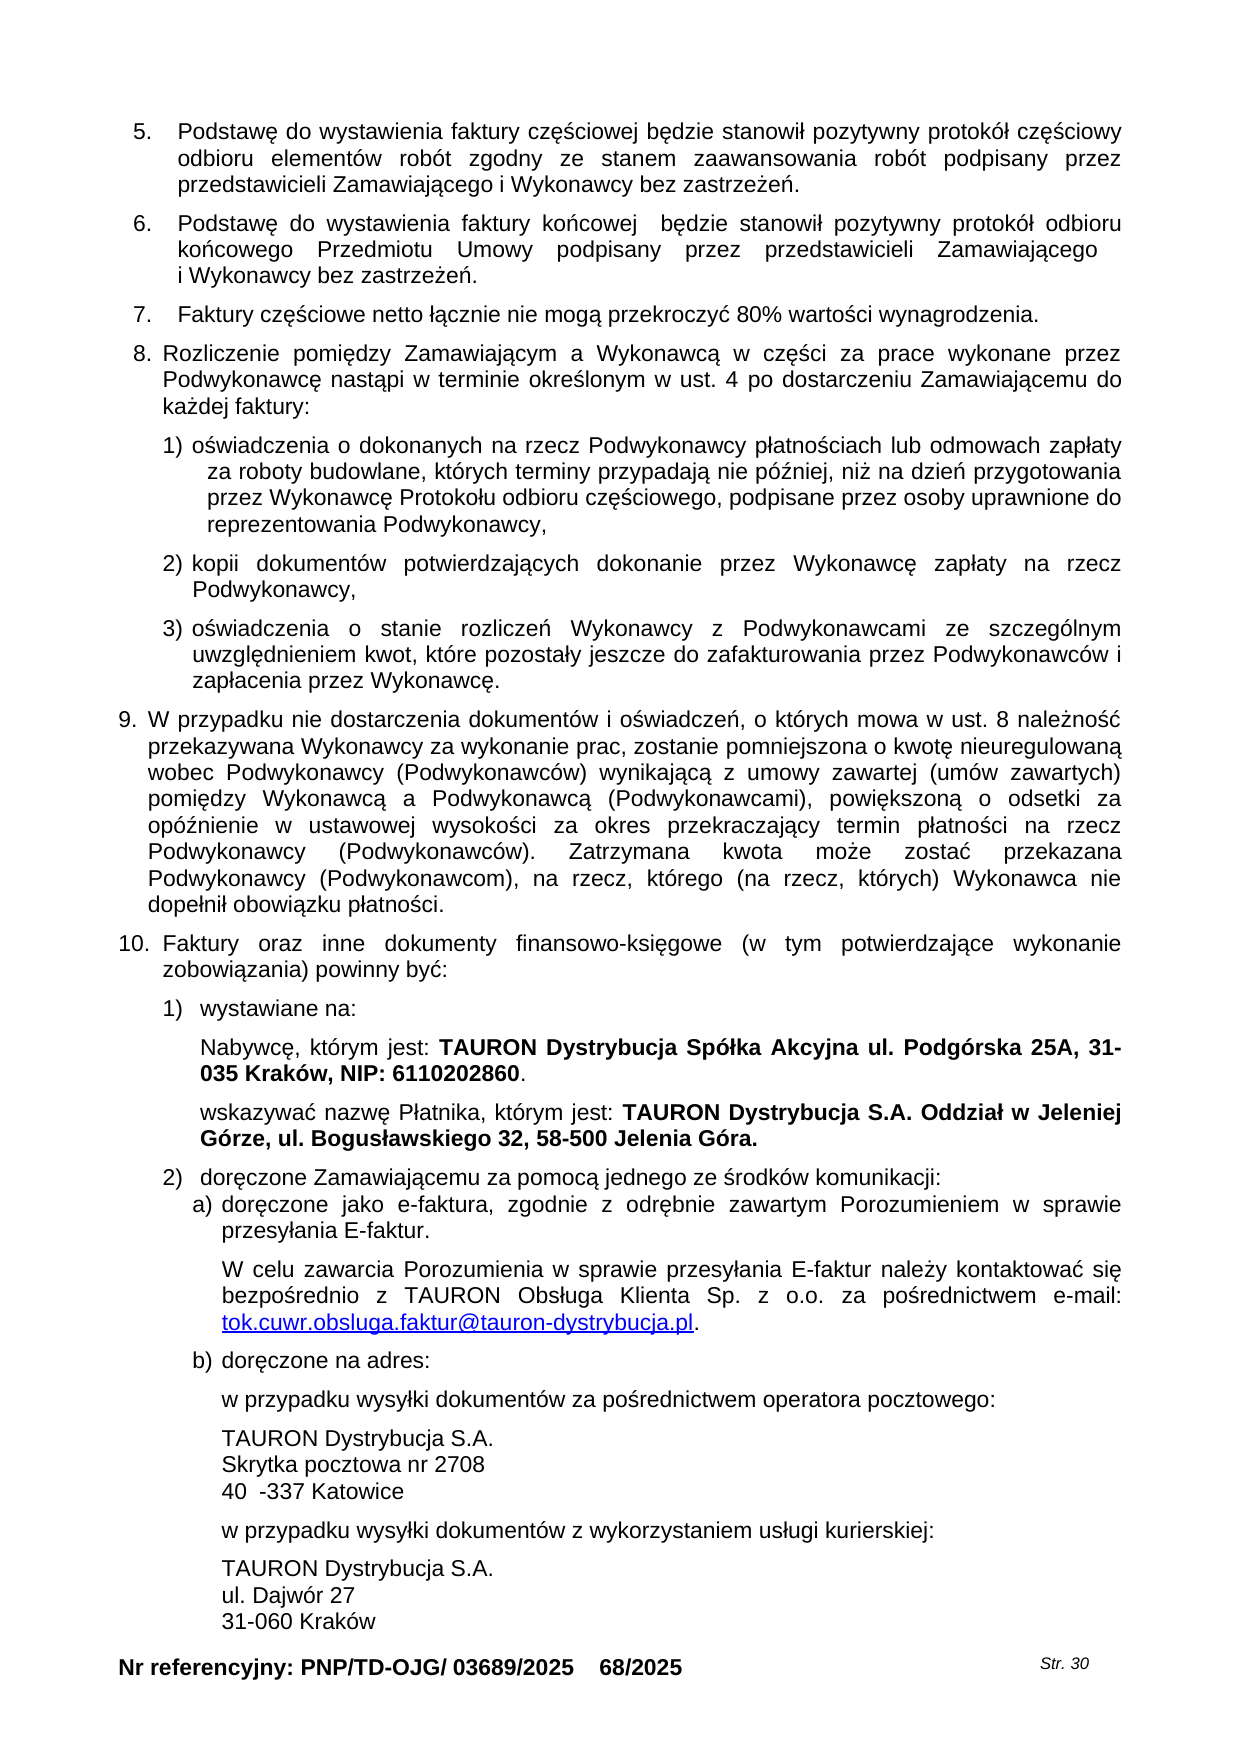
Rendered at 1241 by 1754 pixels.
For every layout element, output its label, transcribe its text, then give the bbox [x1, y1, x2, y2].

list W celu zawarcia Porozumienia w sprawie przesyłania E-faktur należy kontaktować się bezpośrednio z TAURON Obsługa Klienta Sp. z o.o. za pośrednictwem e-mail: tok.cuwr.obsluga.faktur@tauron-dystrybucja.pl. [222, 1256, 1122, 1335]
list wskazywać nazwę Płatnika, którym jest: TAURON Dystrybucja S.A. Oddział w Jeleniej Górze, ul. Bogusławskiego 32, 58-500 Jelenia Góra. [200, 1099, 1122, 1152]
list oświadczenia o dokonanych na rzecz Podwykonawcy płatnościach lub odmowach zapłaty za roboty budowlane, których terminy przypadają nie później, niż na dzień przygotowania przez Wykonawcę Protokołu odbioru częściowego, podpisane przez osoby uprawnione do reprezentowania Podwykonawcy, [162, 432, 1122, 537]
list Nabywcę, którym jest: TAURON Dystrybucja Spółka Akcyjna ul. Podgórska 25A, 31-035 Kraków, NIP: 6110202860. [200, 1034, 1122, 1086]
list doręczone Zamawiającemu za pomocą jednego ze środków komunikacji: [162, 1164, 1122, 1191]
list W przypadku nie dostarczenia dokumentów i oświadczeń, o których mowa w ust. 8 należność przekazywana Wykonawcy za wykonanie prac, zostanie pomniejszona o kwotę nieuregulowaną wobec Podwykonawcy (Podwykonawców) wynikającą z umowy zawartej (umów zawartych) pomiędzy Wykonawcą a Podwykonawcą (Podwykonawcami), powiększoną o odsetki za opóźnienie w ustawowej wysokości za okres przekraczający termin płatności na rzecz Podwykonawcy (Podwykonawców). Zatrzymana kwota może zostać przekazana Podwykonawcy (Podwykonawcom), na rzecz, którego (na rzecz, których) Wykonawca nie dopełnił obowiązku płatności. [118, 706, 1122, 917]
text w przypadku wysyłki dokumentów z wykorzystaniem usługi kurierskiej: [221, 1517, 1122, 1543]
list w przypadku wysyłki dokumentów za pośrednictwem operatora pocztowego: [177, 1386, 1122, 1412]
list TAURON Dystrybucja S.A. [177, 1555, 1122, 1582]
list TAURON Dystrybucja S.A. [177, 1425, 1122, 1451]
list ul. Dajwór 27 [177, 1582, 1122, 1608]
list Skrytka pocztowa nr 2708 [177, 1451, 1122, 1478]
list doręczone jako e-faktura, zgodnie z odrębnie zawartym Porozumieniem w sprawie przesyłania E-faktur. [192, 1191, 1122, 1243]
list Faktury oraz inne dokumenty finansowo-księgowe (w tym potwierdzające wykonanie zobowiązania) powinny być: [118, 930, 1122, 982]
list -337 Katowice [221, 1478, 1122, 1504]
list oświadczenia o stanie rozliczeń Wykonawcy z Podwykonawcami ze szczególnym uwzględnieniem kwot, które pozostały jeszcze do zafakturowania przez Podwykonawców i zapłacenia przez Wykonawcę. [162, 615, 1122, 694]
list Rozliczenie pomiędzy Zamawiającym a Wykonawcą w części za prace wykonane przez Podwykonawcę nastąpi w terminie określonym w ust. 4 po dostarczeniu Zamawiającemu do każdej faktury: [133, 340, 1122, 419]
list Podstawę do wystawienia faktury końcowej będzie stanowił pozytywny protokół odbioru końcowego Przedmiotu Umowy podpisany przez przedstawicieli Zamawiającego i Wykonawcy bez zastrzeżeń. [133, 210, 1122, 289]
list 31-060 Kraków [177, 1608, 1122, 1634]
list wystawiane na: [162, 995, 1122, 1021]
list Faktury częściowe netto łącznie nie mogą przekroczyć 80% wartości wynagrodzenia. [133, 301, 1122, 328]
list Podstawę do wystawienia faktury częściowej będzie stanowił pozytywny protokół częściowy odbioru elementów robót zgodny ze stanem zaawansowania robót podpisany przez przedstawicieli Zamawiającego i Wykonawcy bez zastrzeżeń. [133, 118, 1122, 197]
list kopii dokumentów potwierdzających dokonanie przez Wykonawcę zapłaty na rzecz Podwykonawcy, [162, 549, 1122, 602]
list doręczone na adres: [192, 1347, 1122, 1374]
